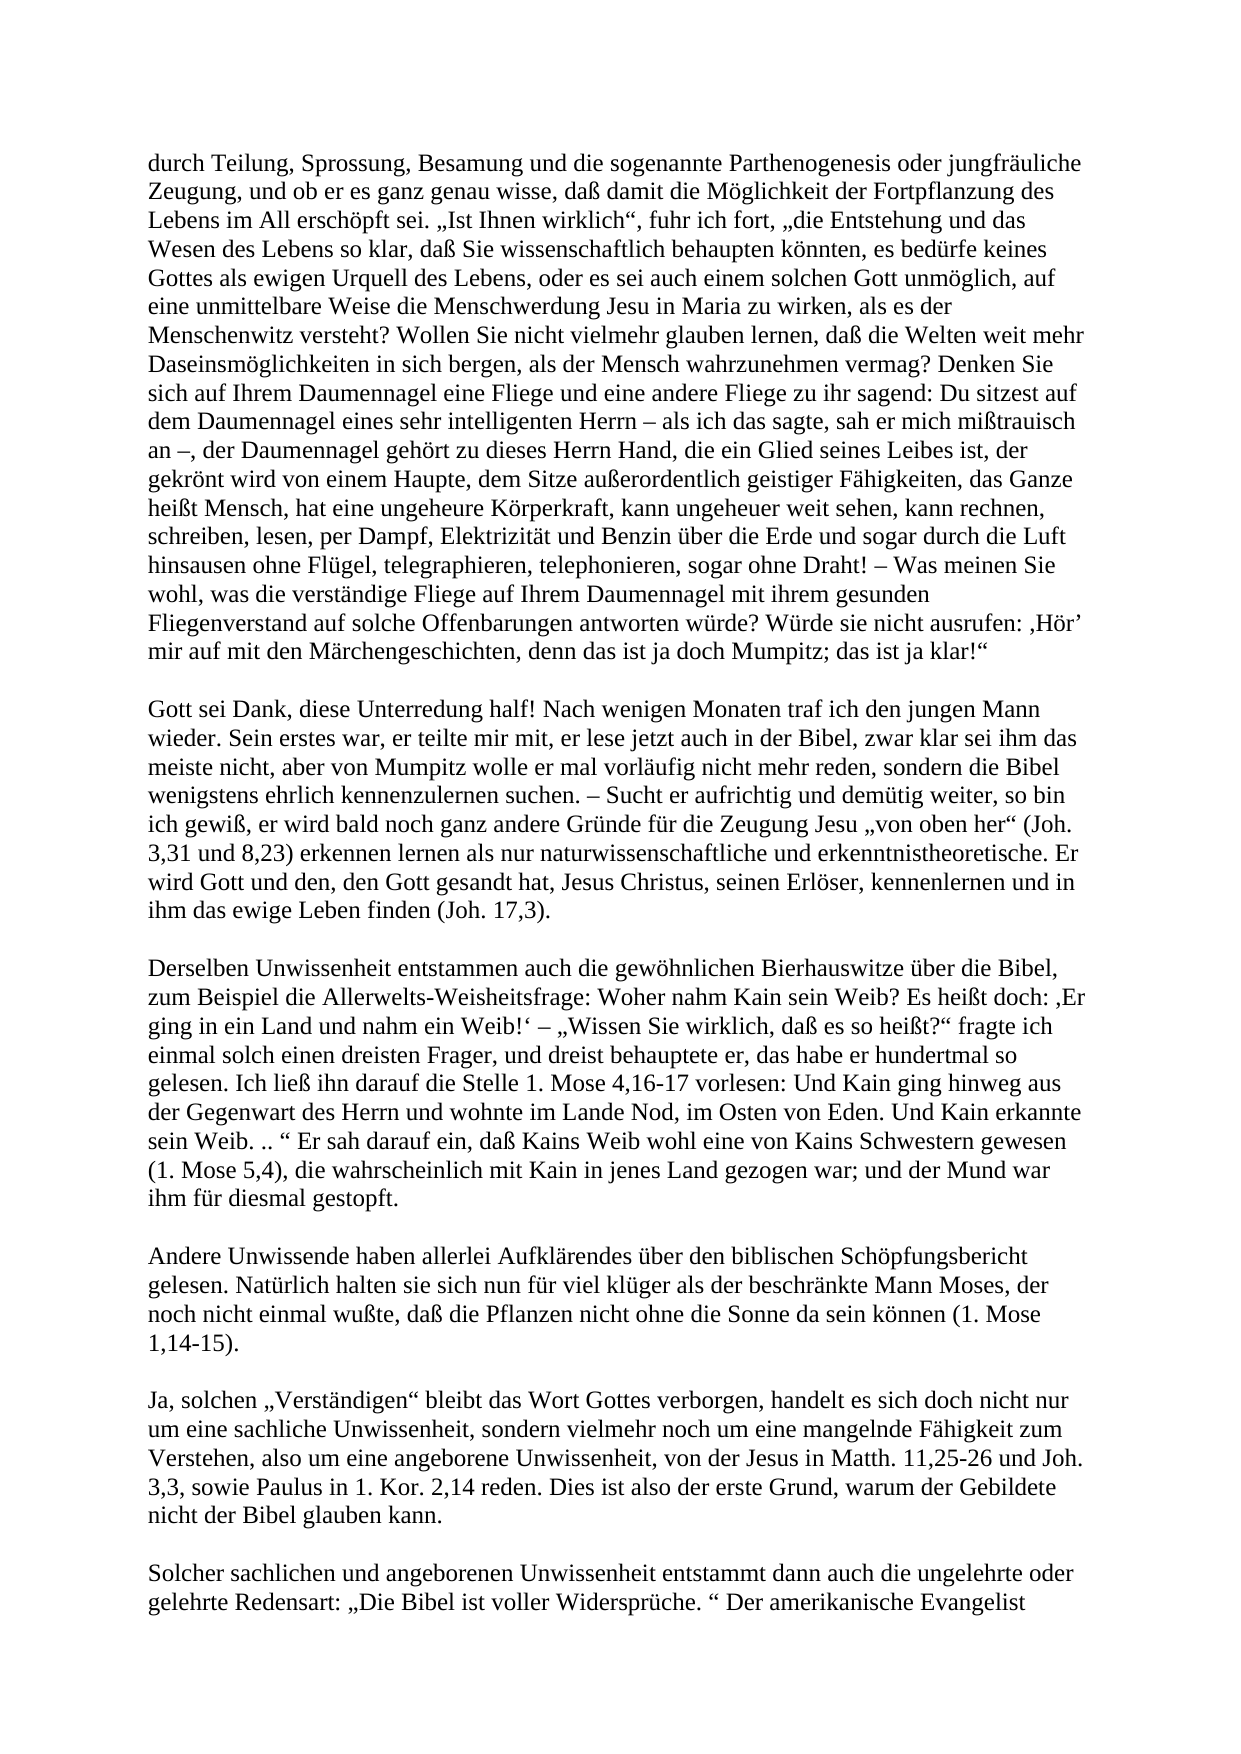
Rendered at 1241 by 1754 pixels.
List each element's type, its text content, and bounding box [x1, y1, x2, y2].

text Ja, solchen „Verständigen“ bleibt das Wort Gottes verborgen, handelt es sich doch nicht nur um eine sachliche Unwissenheit, sondern vielmehr noch um eine mangelnde Fähigkeit zum Verstehen, also um eine angeborene Unwissenheit, von der Jesus in Matth. 11,25-26 und Joh. 3,3, sowie Paulus in 1. Kor. 2,14 reden. Dies ist also der erste Grund, warum der Gebildete nicht der Bibel glauben kann. [148, 1386, 1093, 1529]
text Derselben Unwissenheit entstammen auch die gewöhnlichen Bierhauswitze über die Bibel, zum Beispiel die Allerwelts-Weisheitsfrage: Woher nahm Kain sein Weib? Es heißt doch: ,Er ging in ein Land und nahm ein Weib!‘ – „Wissen Sie wirklich, daß es so heißt?“ fragte ich einmal solch einen dreisten Frager, und dreist behauptete er, das habe er hundertmal so gelesen. Ich ließ ihn darauf die Stelle 1. Mose 4,16-17 vorlesen: Und Kain ging hinweg aus der Gegenwart des Herrn und wohnte im Lande Nod, im Osten von Eden. Und Kain erkannte sein Weib. .. “ Er sah darauf ein, daß Kains Weib wohl eine von Kains Schwestern gewesen (1. Mose 5,4), die wahrscheinlich mit Kain in jenes Land gezogen war; und der Mund war ihm für diesmal gestopft. [148, 953, 1093, 1212]
text Andere Unwissende haben allerlei Aufklärendes über den biblischen Schöpfungsbericht gelesen. Natürlich halten sie sich nun für viel klüger als der beschränkte Mann Moses, der noch nicht einmal wußte, daß die Pflanzen nicht ohne die Sonne da sein können (1. Mose 1,14-15). [148, 1241, 1093, 1356]
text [148, 1558, 1093, 1616]
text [148, 148, 1093, 665]
text Gott sei Dank, diese Unterredung half! Nach wenigen Monaten traf ich den jungen Mann wieder. Sein erstes war, er teilte mir mit, er lese jetzt auch in der Bibel, zwar klar sei ihm das meiste nicht, aber von Mumpitz wolle er mal vorläufig nicht mehr reden, sondern die Bibel wenigstens ehrlich kennenzulernen suchen. – Sucht er aufrichtig und demütig weiter, so bin ich gewiß, er wird bald noch ganz andere Gründe für die Zeugung Jesu „von oben her“ (Joh. 3,31 und 8,23) erkennen lernen als nur naturwissenschaftliche und erkenntnistheoretische. Er wird Gott und den, den Gott gesandt hat, Jesus Christus, seinen Erlöser, kennenlernen und in ihm das ewige Leben finden (Joh. 17,3). [148, 694, 1093, 924]
